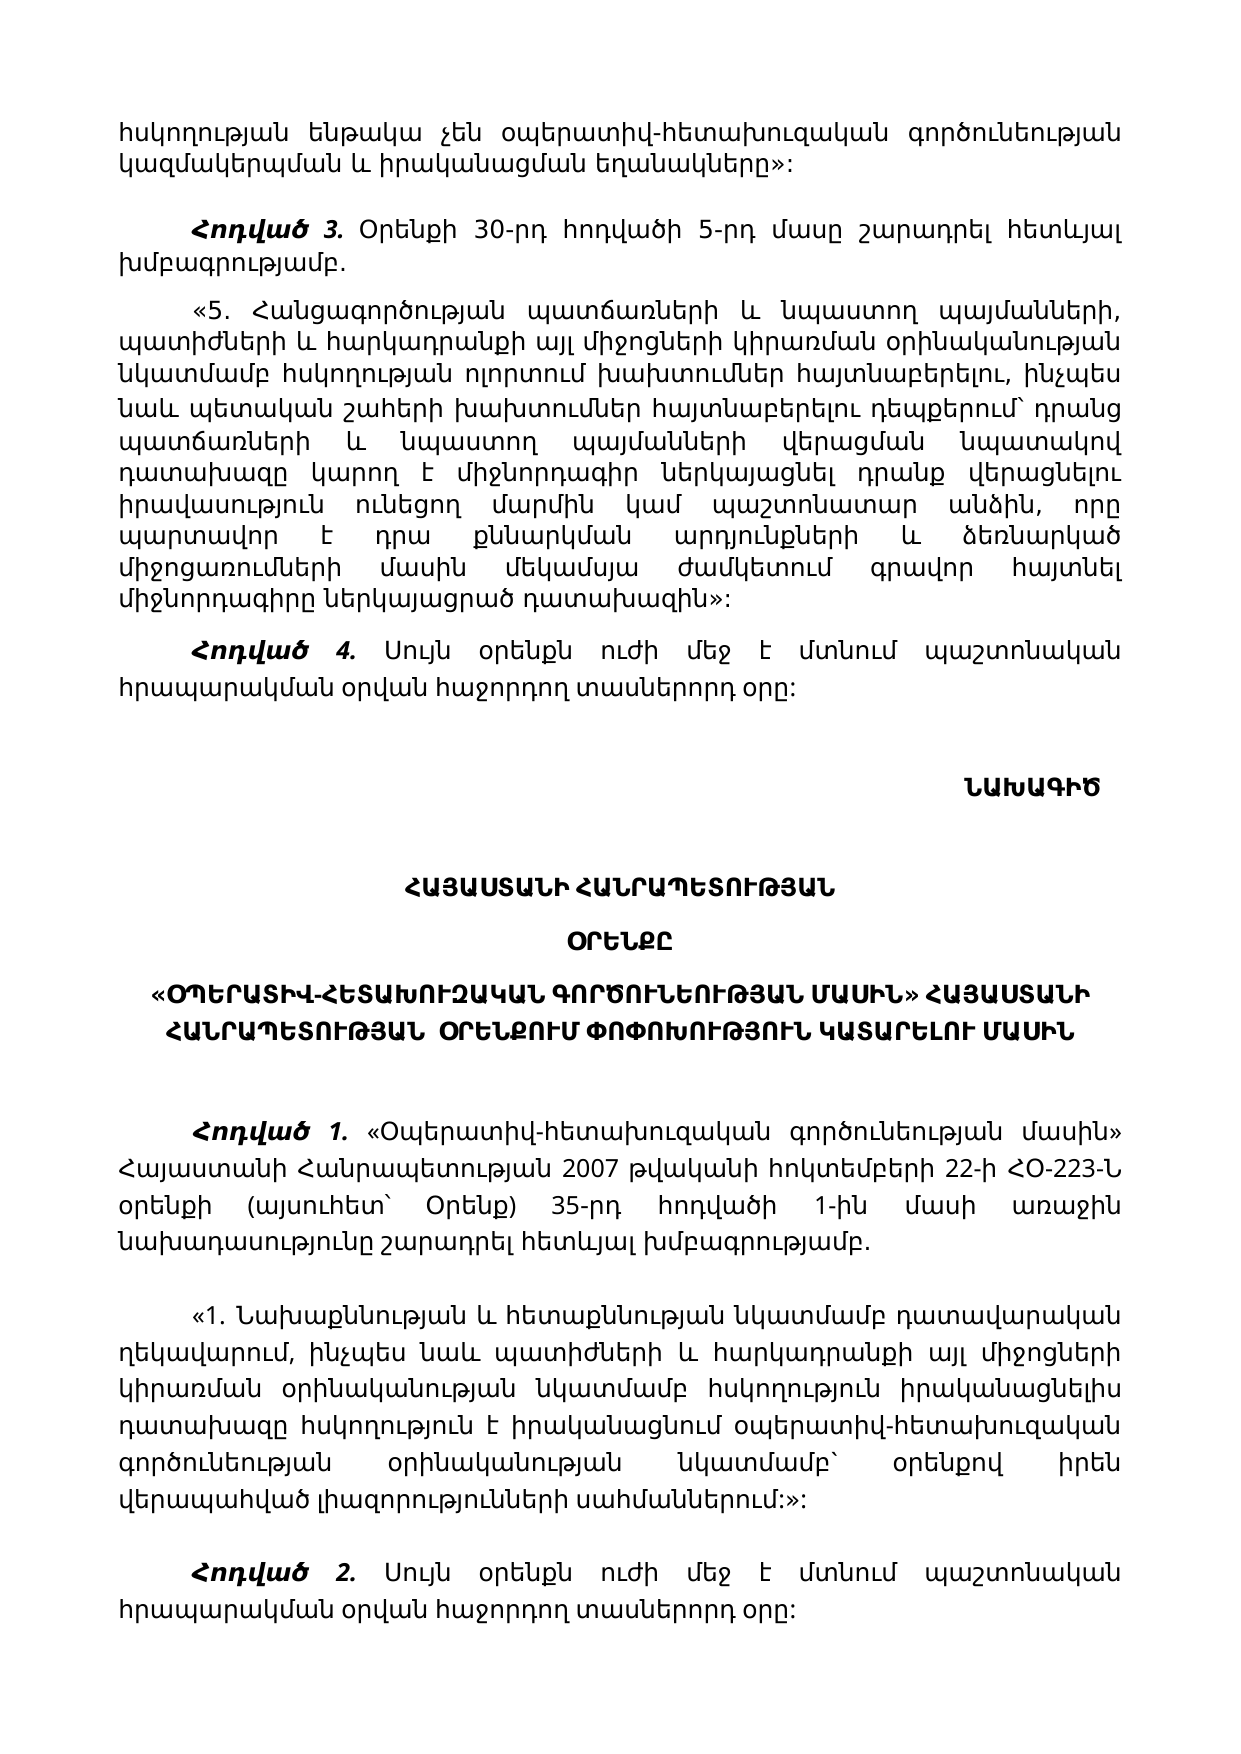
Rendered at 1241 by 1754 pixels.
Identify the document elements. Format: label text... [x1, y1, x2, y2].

text ՀԱՅԱՍՏԱՆԻ ՀԱՆՐԱՊԵՏՈՒԹՅԱՆ [118, 870, 1122, 904]
text «5. Հանցագործության պատճառների և նպաստող պայմանների, պատիժների և հարկադրանքի այլ միջոցների կիրառման օրինականության նկատմամբ հսկողության ոլորտում խախտումներ հայտնաբերելու, ինչպես նաև պետական շահերի խախտումներ հայտնաբերելու դեպքերում՝ դրանց պատճառների և նպաստող պայմանների վերացման նպատակով դատախազը կարող է միջնորդագիր ներկայացնել դրանք վերացնելու իրավասություն ունեցող մարմին կամ պաշտոնատար անձին, որը պարտավոր է դրա քննարկման արդյունքների և ձեռնարկած միջոցառումների մասին մեկամսյա ժամկետում գրավոր հայտնել միջնորդագիրը ներկայացրած դատախազին»: [118, 296, 1122, 613]
text «1. Նախաքննության և հետաքննության նկատմամբ դատավարական ղեկավարում, ինչպես նաև պատիժների և հարկադրանքի այլ միջոցների կիրառման օրինականության նկատմամբ հսկողություն իրականացնելիս դատախազը հսկողություն է իրականացնում օպերատիվ-հետախուզական գործունեության օրինականության նկատմամբ` օրենքով իրեն վերապահված լիազորությունների սահմաններում:»: [118, 1298, 1122, 1408]
text Հոդված 2. Սույն օրենքն ուժի մեջ է մտնում պաշտոնական հրապարակման օրվան հաջորդող տասներորդ օրը: [118, 1555, 1122, 1626]
text ՆԱԽԱԳԻԾ [943, 769, 1122, 803]
text «ՕՊԵՐԱՏԻՎ-ՀԵՏԱԽՈՒԶԱԿԱՆ ԳՈՐԾՈՒՆԵՈՒԹՅԱՆ ՄԱՍԻՆ» ՀԱՅԱՍՏԱՆԻ ՀԱՆՐԱՊԵՏՈՒԹՅԱՆ ՕՐԵՆՔՈՒՄ ՓՈՓՈԽՈՒԹՅՈՒՆ ԿԱՏԱՐԵԼՈՒ ՄԱՍԻՆ [118, 977, 1122, 1047]
text Հոդված 4. Սույն օրենքն ուժի մեջ է մտնում պաշտոնական հրապարակման օրվան հաջորդող տասներորդ օրը: [118, 632, 1122, 703]
text ՕՐԵՆՔԸ [118, 923, 1122, 957]
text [118, 118, 1122, 179]
text «1. Նախաքննության և հետաքննության նկատմամբ դատավարական ղեկավարում, ինչպես նաև պատիժների և հարկադրանքի այլ միջոցների կիրառման օրինականության նկատմամբ հսկողություն իրականացնելիս դատախազը հսկողություն է իրականացնում օպերատիվ-հետախուզական գործունեության օրինականության նկատմամբ` օրենքով իրեն վերապահված լիազորությունների սահմաններում:»: [118, 1479, 1122, 1516]
text Հոդված 3. Օրենքի 30-րդ հոդվածի 5-րդ մասը շարադրել հետևյալ խմբագրությամբ. [118, 211, 1122, 277]
text Հոդված 1. «Օպերատիվ-հետախուզական գործունեության մասին» Հայաստանի Հանրապետության 2007 թվականի հոկտեմբերի 22-ի ՀՕ-223-Ն օրենքի (այսուհետ՝ Օրենք) 35-րդ հոդվածի 1-ին մասի առաջին նախադասությունը շարադրել հետևյալ խմբագրությամբ. [118, 1114, 1122, 1258]
